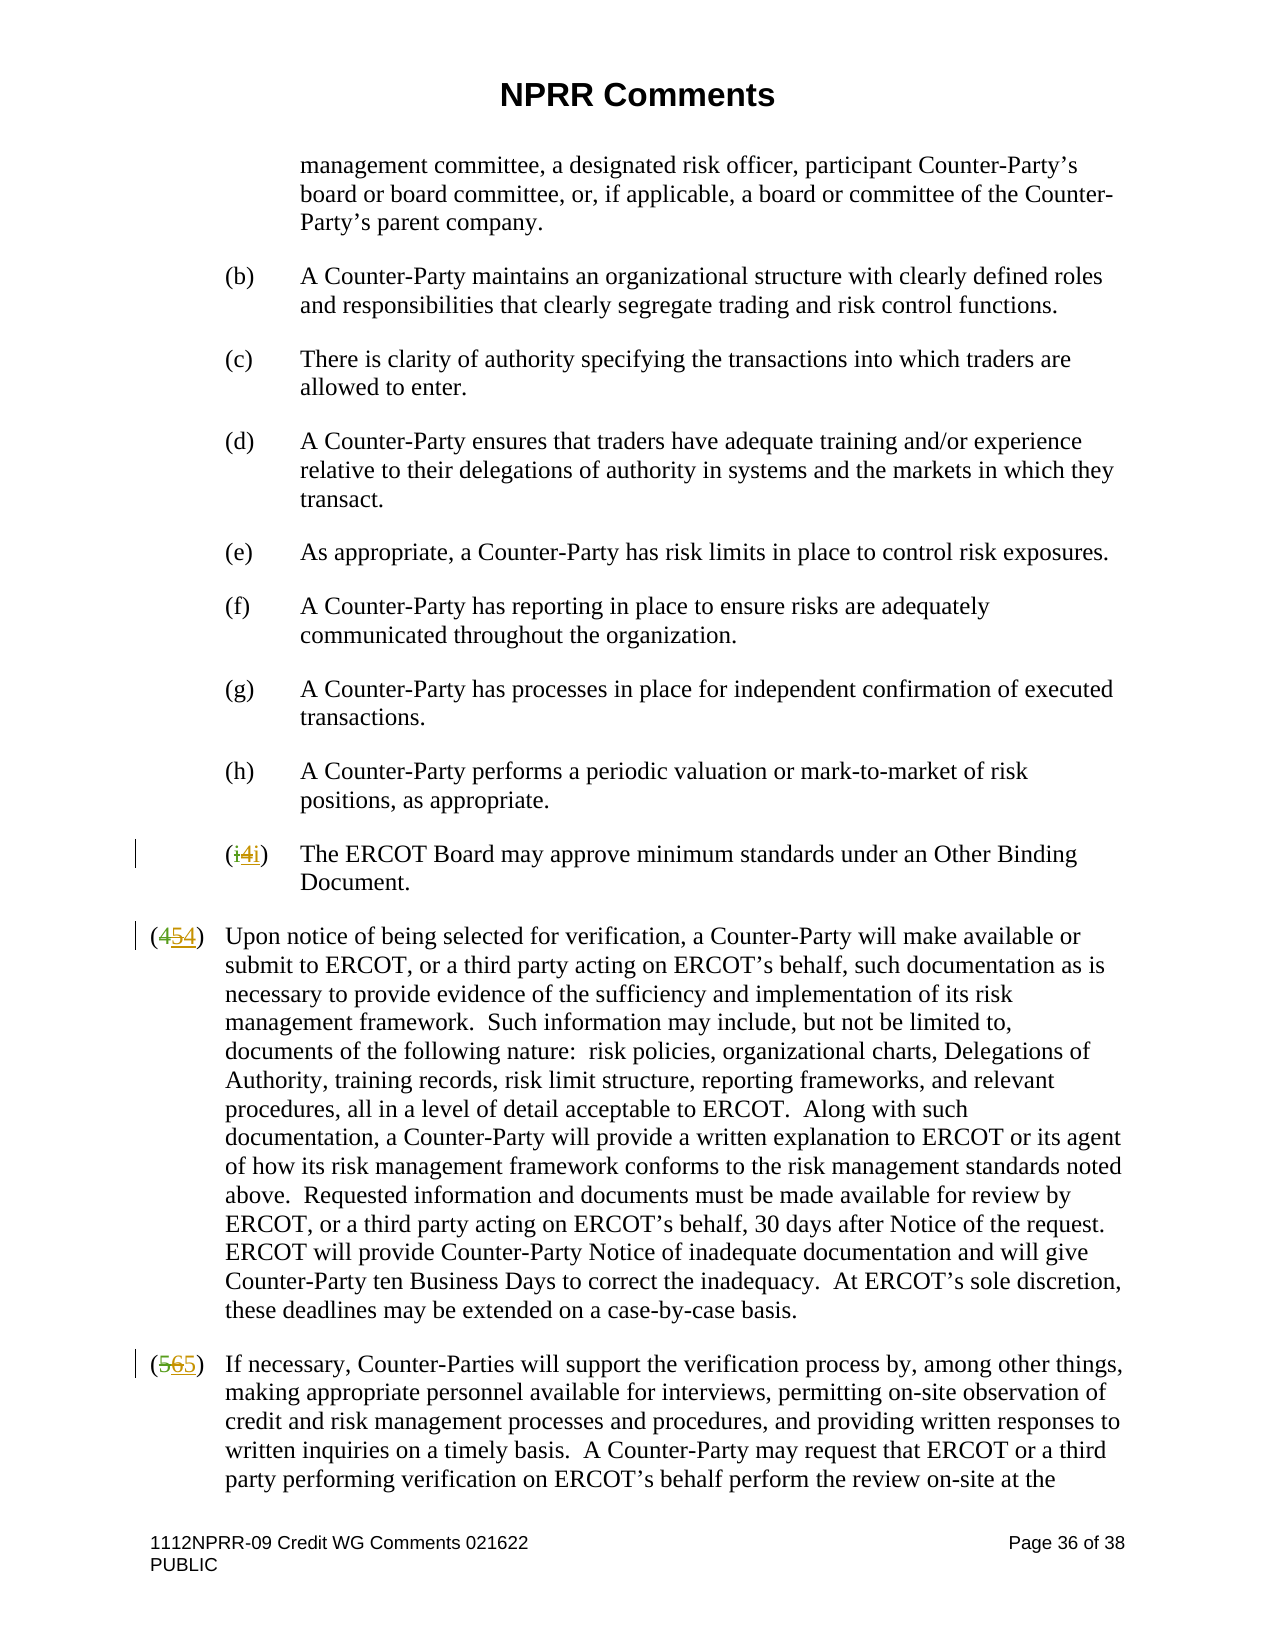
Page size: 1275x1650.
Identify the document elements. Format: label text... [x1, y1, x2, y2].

list (c) There is clarity of authority specifying the transactions into which traders are allowed to enter. [225, 344, 1125, 401]
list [150, 1349, 1125, 1492]
list (b) A Counter-Party maintains an organizational structure with clearly defined roles and responsibilities that clearly segregate trading and risk control functions. [225, 261, 1125, 319]
list () The ERCOT Board may approve minimum standards under an Other Binding Document. [225, 839, 1125, 896]
list (g) A Counter-Party has processes in place for independent confirmation of executed transactions. [225, 674, 1125, 731]
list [225, 150, 1125, 236]
list (h) A Counter-Party performs a periodic valuation or mark-to-market of risk positions, as appropriate. [225, 756, 1125, 814]
list (f) A Counter-Party has reporting in place to ensure risks are adequately communicated throughout the organization. [225, 591, 1125, 649]
list (e) As appropriate, a Counter-Party has risk limits in place to control risk exposures. [225, 537, 1125, 566]
list (d) A Counter-Party ensures that traders have adequate training and/or experience relative to their delegations of authority in systems and the markets in which they transact. [225, 426, 1125, 512]
list () Upon notice of being selected for verification, a Counter-Party will make available or submit to ERCOT, or a third party acting on ERCOT’s behalf, such documentation as is necessary to provide evidence of the sufficiency and implementation of its risk management framework. Such information may include, but not be limited to, documents of the following nature: risk policies, organizational charts, Delegations of Authority, training records, risk limit structure, reporting frameworks, and relevant procedures, all in a level of detail acceptable to ERCOT. Along with such documentation, a Counter-Party will provide a written explanation to ERCOT or its agent of how its risk management framework conforms to the risk management standards noted above. Requested information and documents must be made available for review by ERCOT, or a third party acting on ERCOT’s behalf, 30 days after Notice of the request. ERCOT will provide Counter-Party Notice of inadequate documentation and will give Counter-Party ten Business Days to correct the inadequacy. At ERCOT’s sole discretion, these deadlines may be extended on a case-by-case basis. [150, 921, 1125, 1324]
